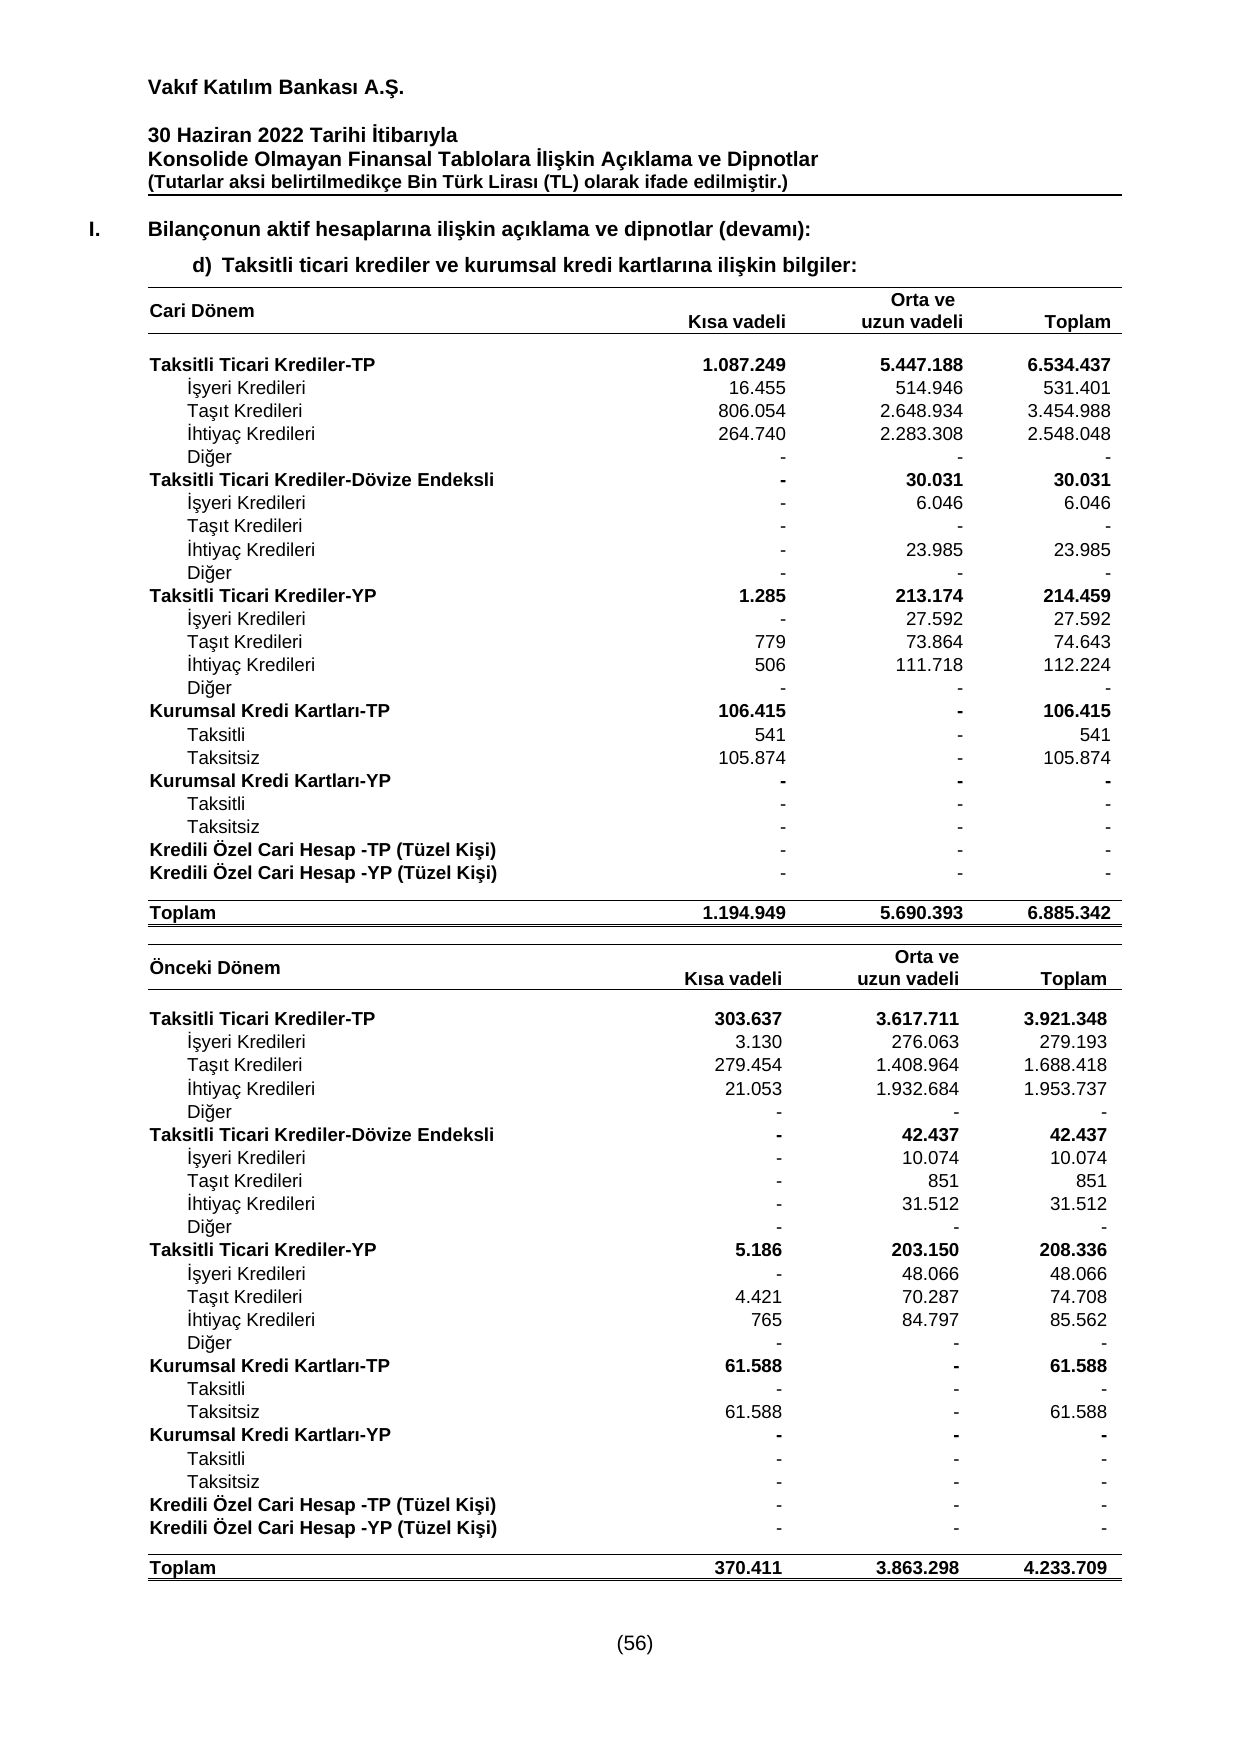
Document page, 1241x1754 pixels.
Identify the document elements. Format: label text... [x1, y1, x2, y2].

text I. Bilançonun aktif hesaplarına ilişkin açıklama ve dipnotlar (devamı): [89, 217, 1122, 241]
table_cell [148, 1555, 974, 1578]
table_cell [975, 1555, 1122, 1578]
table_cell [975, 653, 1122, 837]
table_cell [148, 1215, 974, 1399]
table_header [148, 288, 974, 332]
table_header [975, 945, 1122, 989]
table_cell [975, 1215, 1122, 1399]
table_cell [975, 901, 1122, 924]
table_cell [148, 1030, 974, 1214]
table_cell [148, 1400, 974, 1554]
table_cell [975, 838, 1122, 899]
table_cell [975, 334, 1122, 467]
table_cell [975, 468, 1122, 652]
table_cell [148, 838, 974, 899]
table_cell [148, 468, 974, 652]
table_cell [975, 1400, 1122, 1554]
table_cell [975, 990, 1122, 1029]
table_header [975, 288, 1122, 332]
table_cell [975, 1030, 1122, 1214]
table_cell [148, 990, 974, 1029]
text d) Taksitli ticari krediler ve kurumsal kredi kartlarına ilişkin bilgiler: [192, 253, 1122, 277]
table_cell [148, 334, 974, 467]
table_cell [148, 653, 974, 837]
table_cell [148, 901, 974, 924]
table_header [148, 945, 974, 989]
